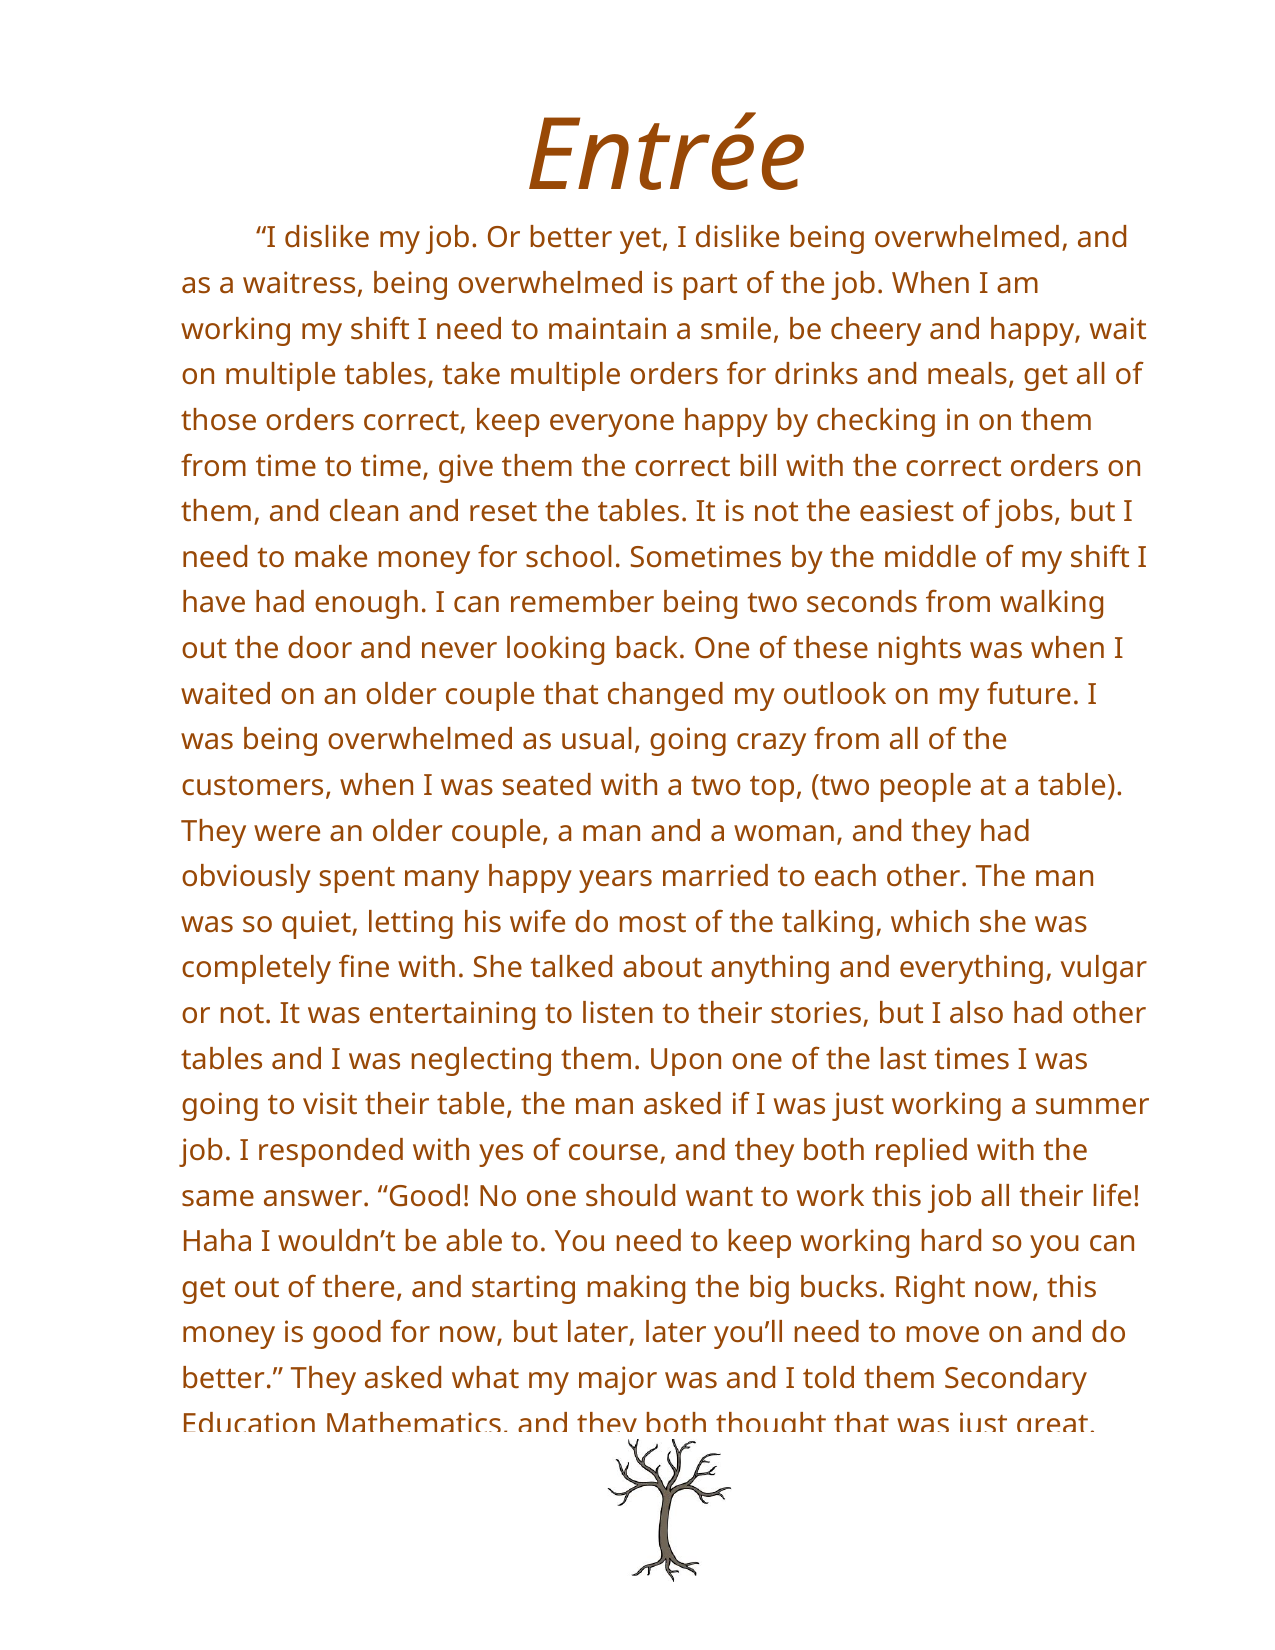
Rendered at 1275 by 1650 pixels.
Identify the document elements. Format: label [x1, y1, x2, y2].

picture [607, 1439, 732, 1582]
